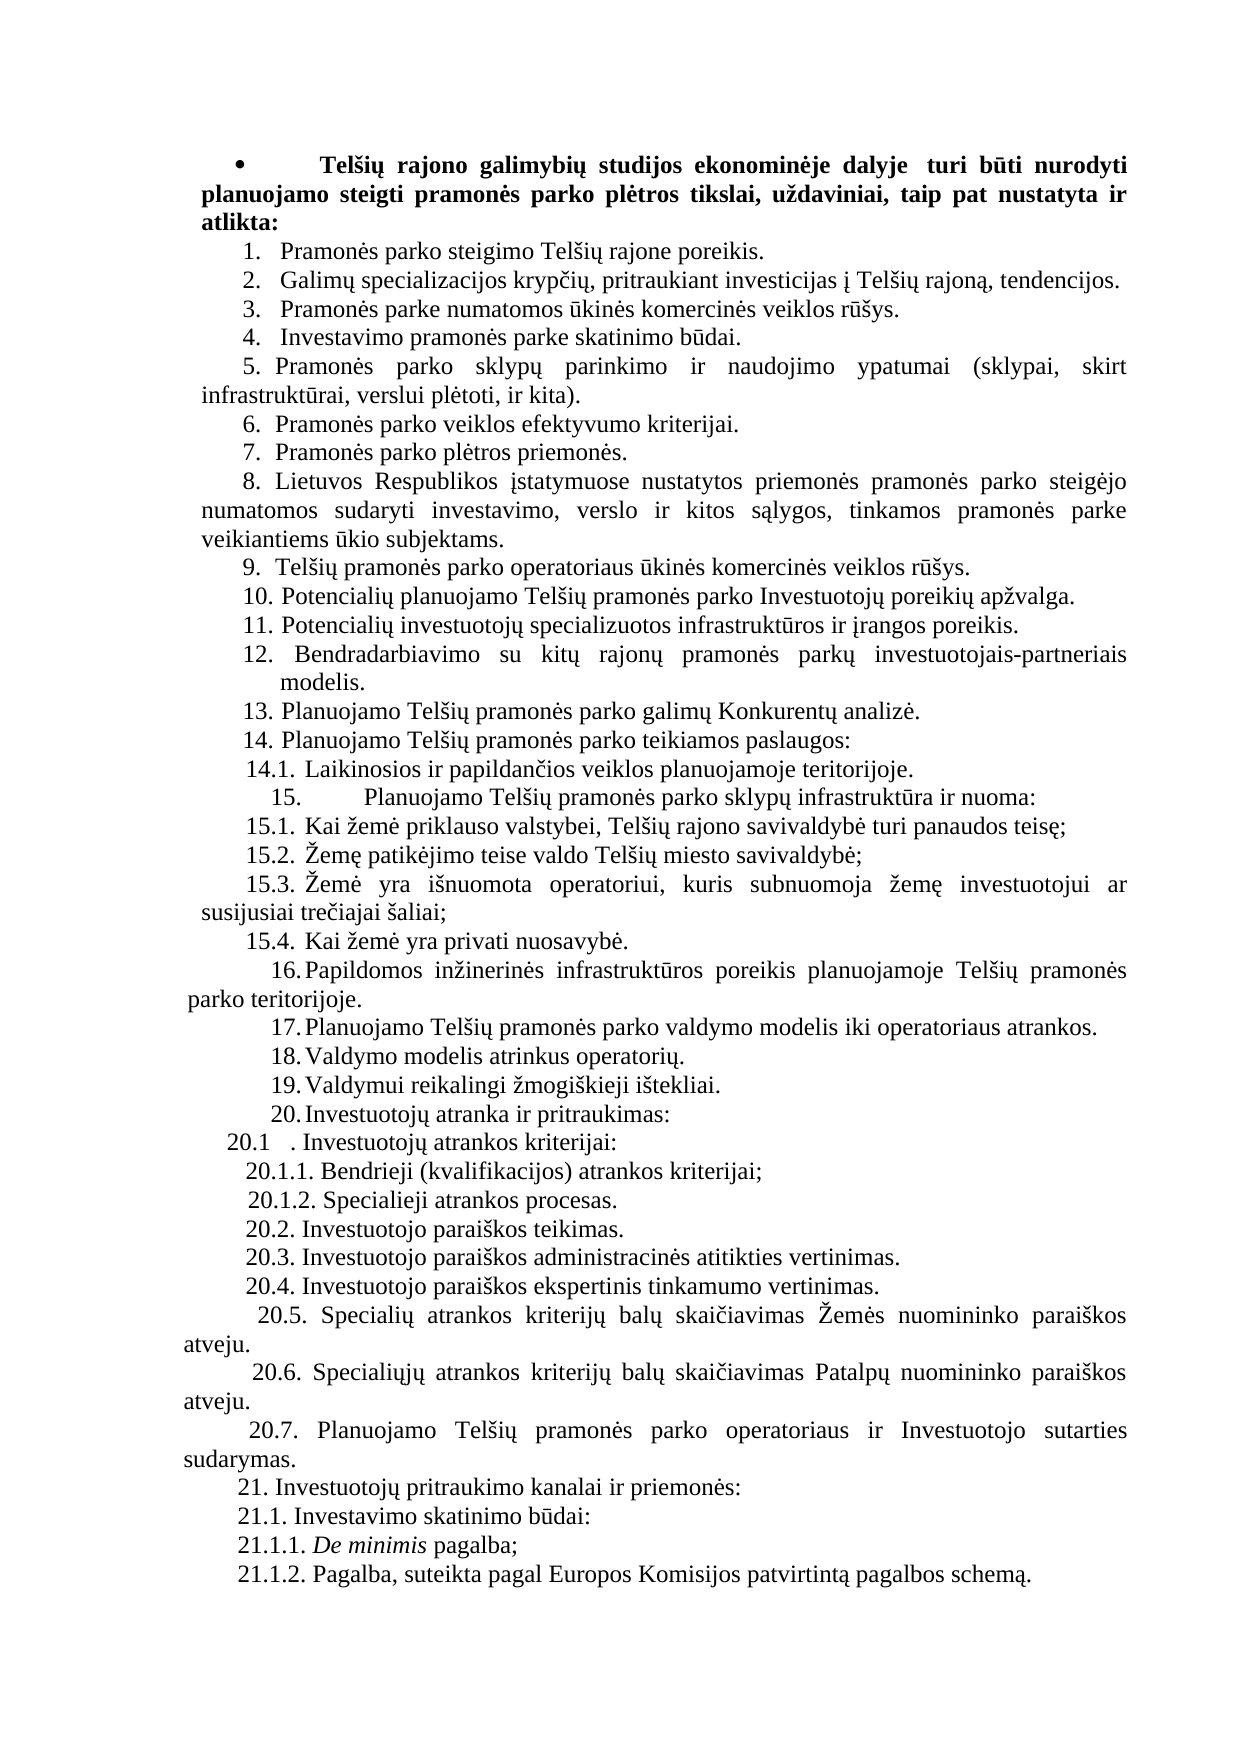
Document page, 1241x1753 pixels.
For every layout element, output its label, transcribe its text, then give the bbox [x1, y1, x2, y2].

text 21. Investuotojų pritraukimo kanalai ir priemonės: [112, 1472, 1128, 1501]
list Investuotojų atranka ir pritraukimas: [187, 1099, 1128, 1127]
list Pramonės parko veiklos efektyvumo kriterijai. [242, 409, 1128, 437]
text 21.1.2. Pagalba, suteikta pagal Europos Komisijos patvirtintą pagalbos schemą. [112, 1559, 1128, 1587]
list Planuojamo Telšių pramonės parko valdymo modelis iki operatoriaus atrankos. [187, 1012, 1128, 1041]
list Kai žemė yra privati nuosavybė. [245, 926, 1128, 955]
text 20.1.1. Bendrieji (kvalifikacijos) atrankos kriterijai; [183, 1156, 1128, 1185]
list Lietuvos Respublikos įstatymuose nustatytos priemonės pramonės parko steigėjo numatomos sudaryti investavimo, verslo ir kitos sąlygos, tinkamos pramonės parke veikiantiems ūkio subjektams. [201, 466, 1128, 552]
list Pramonės parko sklypų parinkimo ir naudojimo ypatumai (sklypai, skirt infrastruktūrai, verslui plėtoti, ir kita). [201, 351, 1128, 409]
text 20.7. Planuojamo Telšių pramonės parko operatoriaus ir Investuotojo sutarties sudarymas. [183, 1415, 1128, 1472]
text 20.3. Investuotojo paraiškos administracinės atitikties vertinimas. [183, 1242, 1128, 1271]
list . Investuotojų atrankos kriterijai: [187, 1127, 1128, 1156]
list Kai žemė priklauso valstybei, Telšių rajono savivaldybė turi panaudos teisę; [245, 811, 1128, 840]
list Telšių rajono galimybių studijos ekonominėje dalyje turi būti nurodyti planuojamo steigti pramonės parko plėtros tikslai, uždaviniai, taip pat nustatyta ir atlikta: [201, 150, 1128, 236]
list Bendradarbiavimo su kitų rajonų pramonės parkų investuotojais-partneriais modelis. [242, 639, 1128, 696]
list Planuojamo Telšių pramonės parko teikiamos paslaugos: [242, 725, 1128, 754]
list Valdymo modelis atrinkus operatorių. [187, 1041, 1128, 1070]
list Pramonės parko plėtros priemonės. [242, 437, 1128, 466]
text 20.4. Investuotojo paraiškos ekspertinis tinkamumo vertinimas. [183, 1271, 1128, 1300]
list Pramonės parko steigimo Telšių rajone poreikis. [242, 236, 1128, 265]
list Galimų specializacijos krypčių, pritraukiant investicijas į Telšių rajoną, tendencijos. [242, 265, 1128, 294]
list Valdymui reikalingi žmogiškieji ištekliai. [187, 1070, 1128, 1099]
list Laikinosios ir papildančios veiklos planuojamoje teritorijoje. [245, 754, 1128, 782]
list Planuojamo Telšių pramonės parko galimų Konkurentų analizė. [242, 696, 1128, 725]
list Papildomos inžinerinės infrastruktūros poreikis planuojamoje Telšių pramonės parko teritorijoje. [187, 955, 1128, 1012]
text 20.6. Specialiųjų atrankos kriterijų balų skaičiavimas Patalpų nuomininko paraiškos atveju. [183, 1357, 1128, 1415]
list Telšių pramonės parko operatoriaus ūkinės komercinės veiklos rūšys. [242, 552, 1128, 581]
text 21.1.1. De minimis pagalba; [112, 1530, 1128, 1559]
list Potencialių planuojamo Telšių pramonės parko Investuotojų poreikių apžvalga. [242, 581, 1128, 610]
text 20.5. Specialių atrankos kriterijų balų skaičiavimas Žemės nuomininko paraiškos atveju. [183, 1300, 1128, 1357]
text 20.1.2. Specialieji atrankos procesas. [183, 1185, 1128, 1214]
text 20.2. Investuotojo paraiškos teikimas. [183, 1214, 1128, 1242]
list Žemę patikėjimo teise valdo Telšių miesto savivaldybė; [245, 840, 1128, 869]
list Investavimo pramonės parke skatinimo būdai. [242, 322, 1128, 351]
list Planuojamo Telšių pramonės parko sklypų infrastruktūra ir nuoma: [187, 782, 1128, 811]
list Potencialių investuotojų specializuotos infrastruktūros ir įrangos poreikis. [242, 610, 1128, 639]
list Žemė yra išnuomota operatoriui, kuris subnuomoja žemę investuotojui ar susijusiai trečiajai šaliai; [201, 869, 1128, 926]
list Pramonės parke numatomos ūkinės komercinės veiklos rūšys. [242, 294, 1128, 322]
text 21.1. Investavimo skatinimo būdai: [112, 1501, 1128, 1530]
